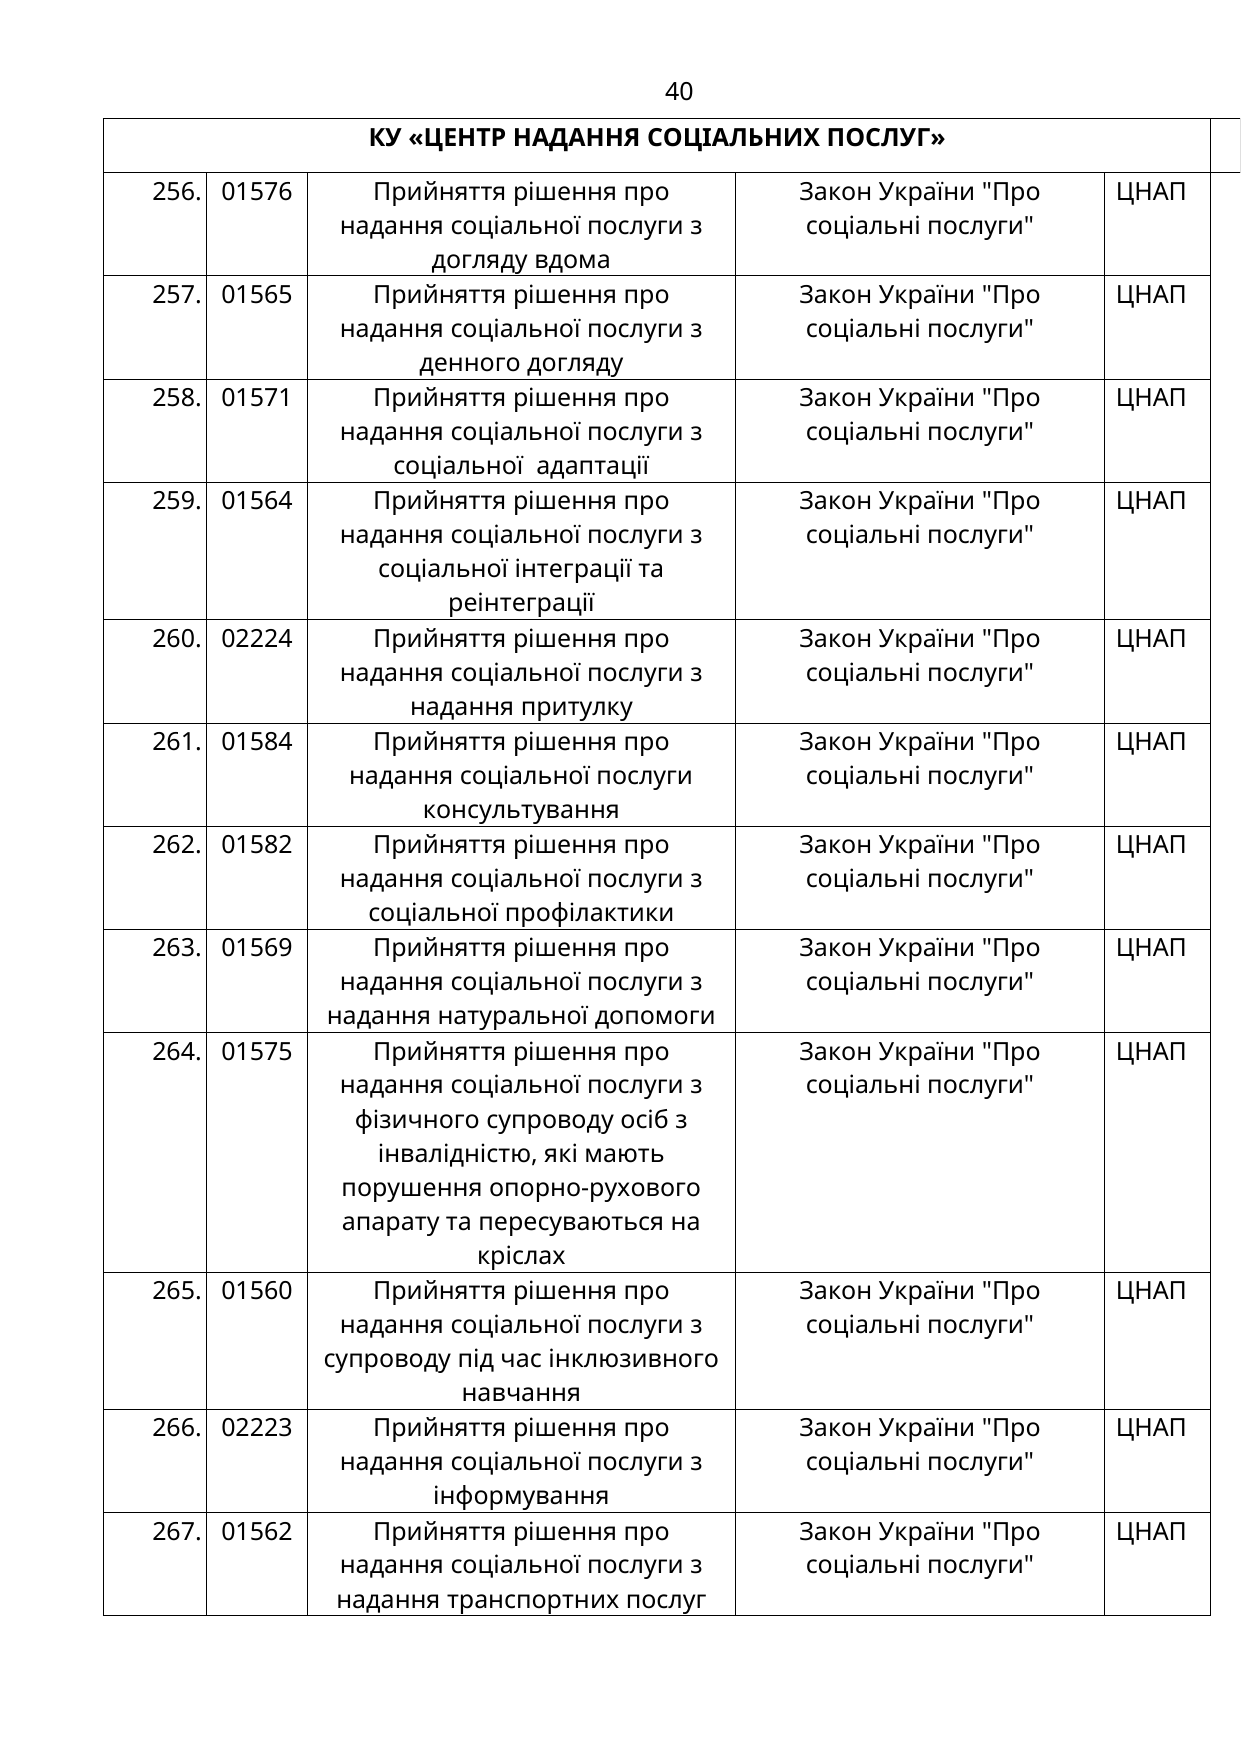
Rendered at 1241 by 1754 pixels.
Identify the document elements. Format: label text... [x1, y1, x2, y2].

table_cell 01575 [207, 1033, 307, 1272]
table_cell ЦНАП [1105, 1033, 1210, 1272]
table_cell 01562 [207, 1513, 307, 1615]
table_cell 01560 [207, 1273, 307, 1409]
table_cell Прийняття рішення про надання соціальної послуги з супроводу під час інклюзивного навчання [308, 1273, 735, 1409]
table_cell Закон України "Про соціальні послуги" [736, 930, 1104, 1032]
table_cell [104, 276, 206, 379]
table_cell Прийняття рішення про надання соціальної послуги з денного догляду [308, 276, 735, 379]
table_cell 01564 [207, 483, 307, 619]
table_cell ЦНАП [1105, 380, 1210, 482]
table_cell 02224 [207, 620, 307, 722]
table_cell ЦНАП [1105, 483, 1210, 619]
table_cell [736, 1513, 1104, 1615]
table_cell 01584 [207, 724, 307, 826]
table_cell Прийняття рішення про надання соціальної послуги з надання натуральної допомоги [308, 930, 735, 1032]
table_cell ЦНАП [1105, 930, 1210, 1032]
table_cell Закон України "Про соціальні послуги" [736, 1410, 1104, 1512]
table_cell ЦНАП [1105, 276, 1210, 379]
table_cell Прийняття рішення про надання соціальної послуги з соціальної профілактики [308, 827, 735, 929]
table_cell 01576 [207, 173, 307, 275]
table_cell ЦНАП [1105, 1410, 1210, 1512]
table_cell Прийняття рішення про надання соціальної послуги з соціальної адаптації [308, 380, 735, 482]
table_cell Закон України "Про соціальні послуги" [736, 380, 1104, 482]
table_cell ЦНАП [1105, 620, 1210, 722]
table_cell Закон України "Про соціальні послуги" [736, 276, 1104, 379]
table_cell [104, 930, 206, 1032]
table_cell [104, 483, 206, 619]
table_cell 01582 [207, 827, 307, 929]
table_cell 01569 [207, 930, 307, 1032]
table_cell 01565 [207, 276, 307, 379]
table_cell [104, 173, 206, 275]
table_cell ЦНАП [1105, 1513, 1210, 1615]
table_cell ЦНАП [1105, 827, 1210, 929]
table_cell [104, 724, 206, 826]
table_cell Прийняття рішення про надання соціальної послуги з надання притулку [308, 620, 735, 722]
table_cell Закон України "Про соціальні послуги" [736, 724, 1104, 826]
table_cell [104, 620, 206, 722]
table_cell 02223 [207, 1410, 307, 1512]
table_cell Прийняття рішення про надання соціальної послуги з надання транспортних послуг [308, 1513, 735, 1615]
table_cell ЦНАП [1105, 173, 1210, 275]
table_cell Прийняття рішення про надання соціальної послуги з догляду вдома [308, 173, 735, 275]
table_cell Закон України "Про соціальні послуги" [736, 620, 1104, 722]
table_cell Закон України "Про соціальні послуги" [736, 173, 1104, 275]
table_cell Прийняття рішення про надання соціальної послуги з інформування [308, 1410, 735, 1512]
table_cell Прийняття рішення про надання соціальної послуги з фізичного супроводу осіб з інвалідністю, які мають порушення опорно-рухового апарату та пересуваються на кріслах [308, 1033, 735, 1272]
table_cell Закон України "Про соціальні послуги" [736, 827, 1104, 929]
table_cell [1211, 119, 1240, 172]
table_cell КУ «ЦЕНТР НАДАННЯ СОЦІАЛЬНИХ ПОСЛУГ» [104, 119, 1210, 172]
table_cell Закон України "Про соціальні послуги" [736, 1273, 1104, 1409]
table_cell [104, 1033, 206, 1272]
table_cell Закон України "Про соціальні послуги" [736, 1033, 1104, 1272]
table_cell Прийняття рішення про надання соціальної послуги з соціальної інтеграції та реінтеграції [308, 483, 735, 619]
table_cell 01571 [207, 380, 307, 482]
table_cell ЦНАП [1105, 1273, 1210, 1409]
table_cell [104, 380, 206, 482]
table_cell ЦНАП [1105, 724, 1210, 826]
table_cell [104, 1410, 206, 1512]
table_cell Закон України "Про соціальні послуги" [736, 483, 1104, 619]
table_cell [104, 827, 206, 929]
table_cell [104, 1273, 206, 1409]
table_cell [104, 1513, 206, 1615]
table_cell Прийняття рішення про надання соціальної послуги консультування [308, 724, 735, 826]
